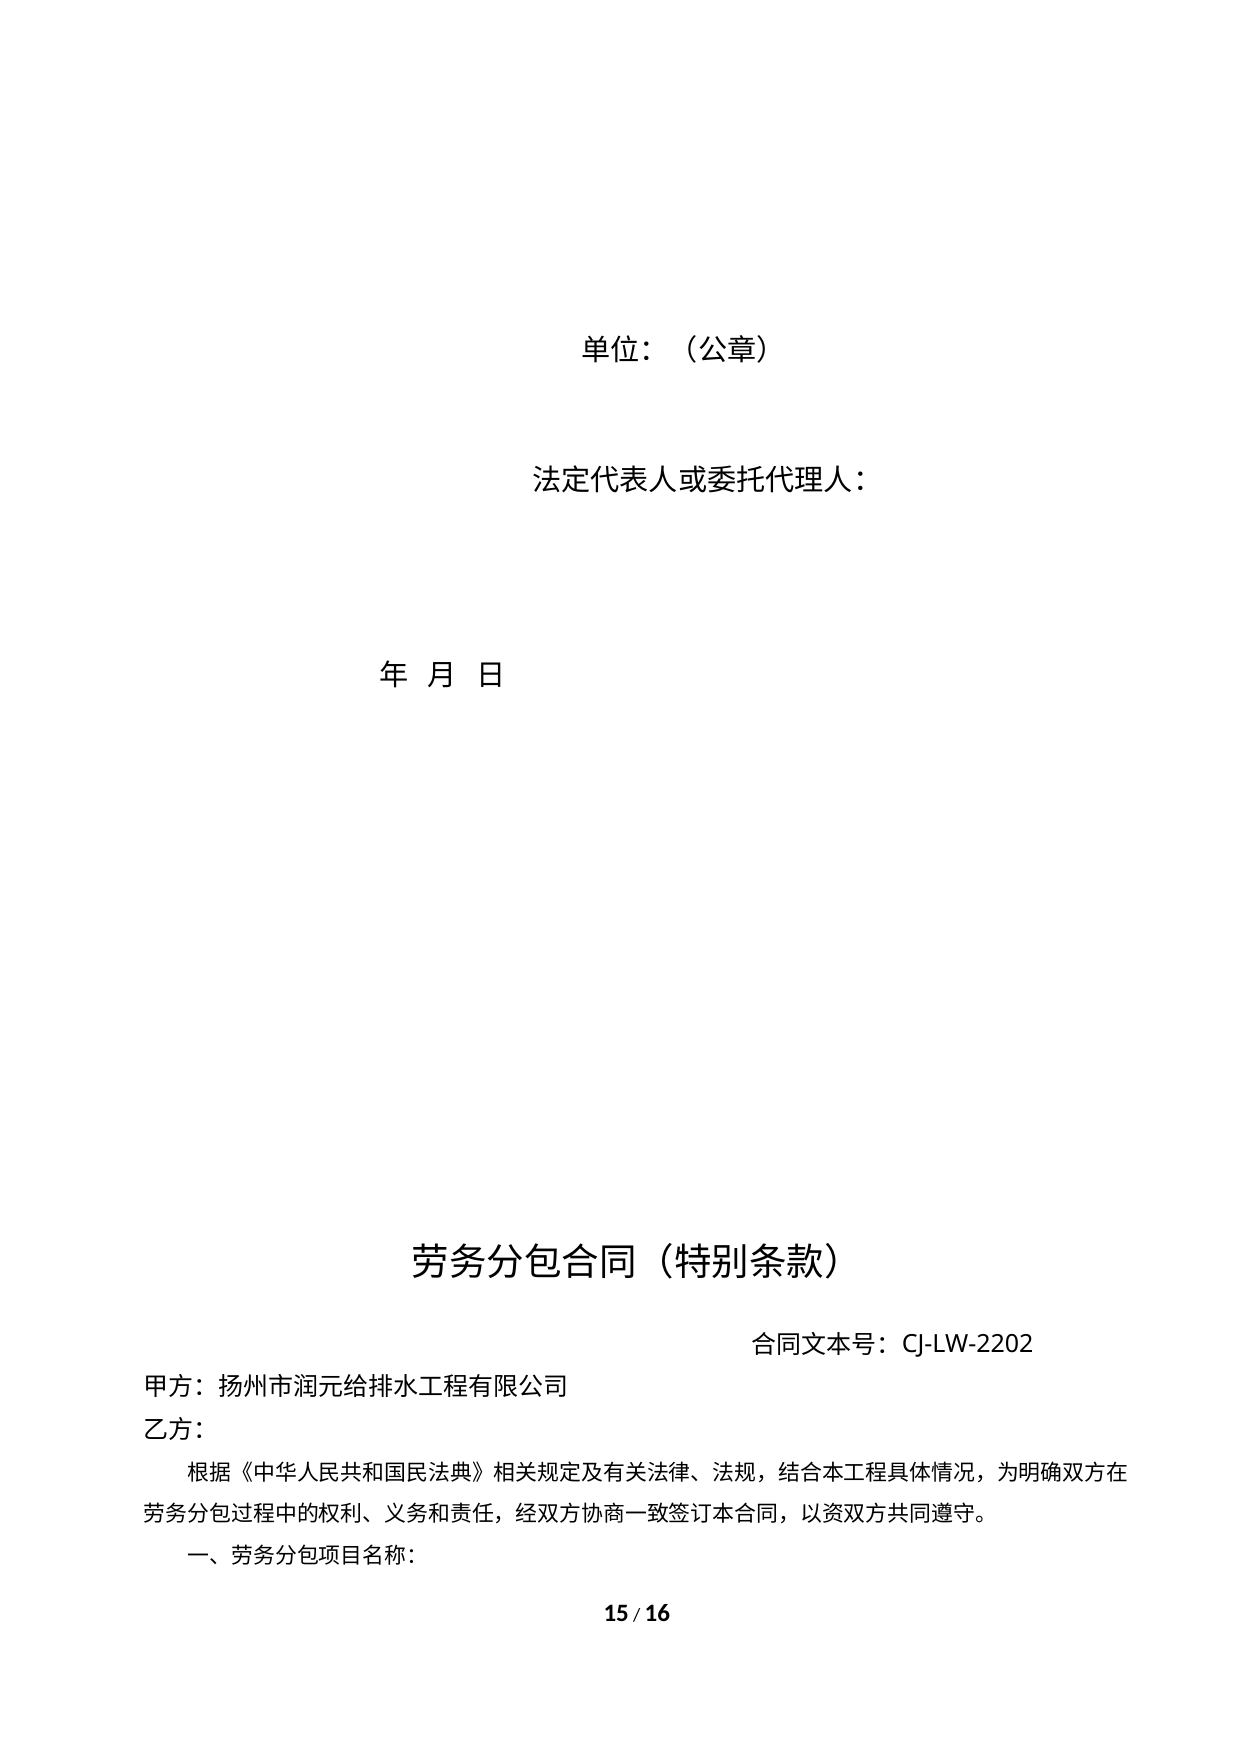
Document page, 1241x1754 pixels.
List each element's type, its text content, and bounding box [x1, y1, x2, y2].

text 一、劳务分包项目名称： [144, 1530, 1129, 1572]
text 甲方：扬州市润元给排水工程有限公司 [144, 1363, 1129, 1405]
text 劳务分包合同（特别条款） [144, 1238, 1129, 1280]
text 合同文本号：CJ-LW-2202 [352, 1322, 1129, 1363]
text 单位：（公章） [144, 315, 1071, 380]
text 年 月 日 [144, 640, 1129, 705]
text 法定代表人或委托代理人： [144, 445, 1085, 510]
text 根据《中华人民共和国民法典》相关规定及有关法律、法规，结合本工程具体情况，为明确双方在劳务分包过程中的权利、义务和责任，经双方协商一致签订本合同，以资双方共同遵守。 [144, 1447, 1129, 1530]
text 乙方： [144, 1405, 1129, 1447]
